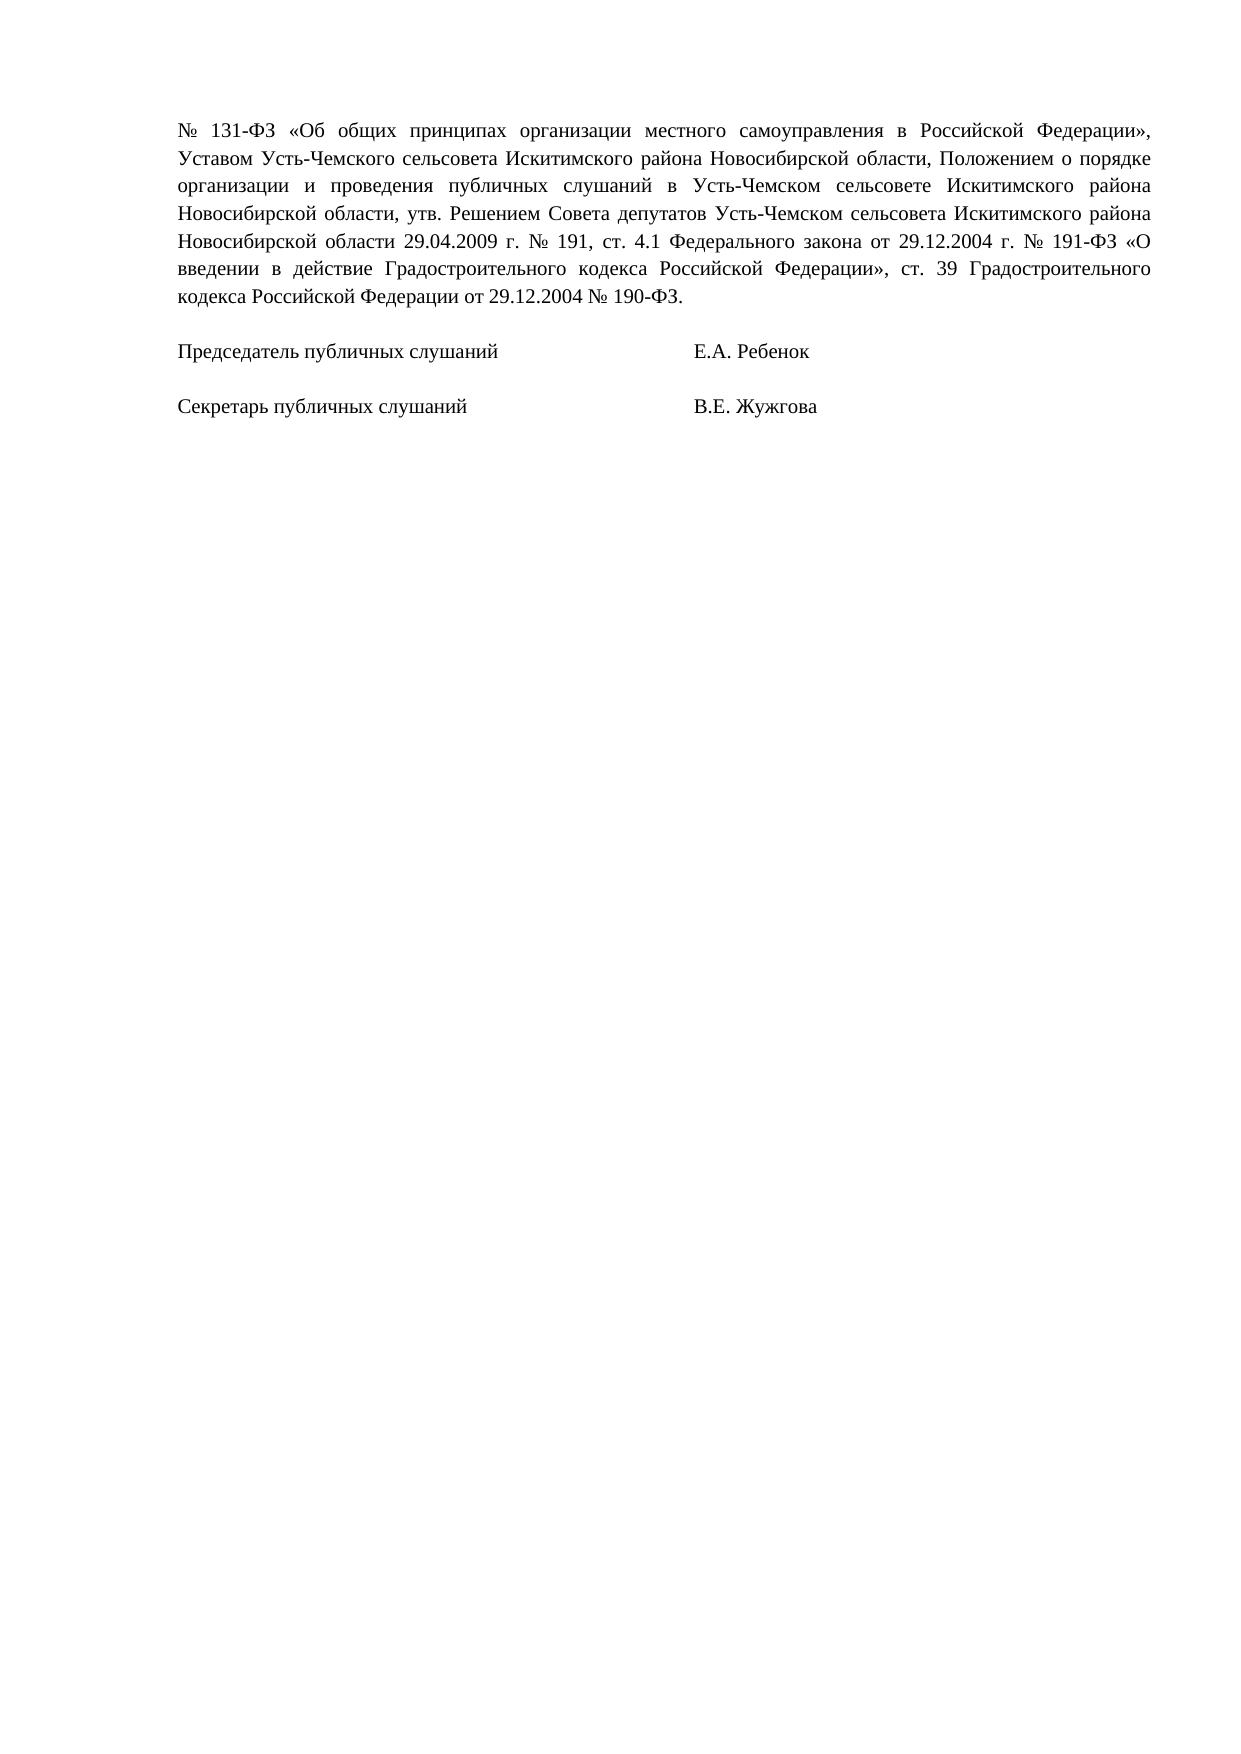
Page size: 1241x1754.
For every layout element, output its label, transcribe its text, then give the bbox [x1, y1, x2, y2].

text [177, 118, 1152, 308]
text Председатель публичных слушаний Е.А. Ребенок [177, 339, 1152, 363]
text Секретарь публичных слушаний В.Е. Жужгова [177, 394, 1152, 418]
